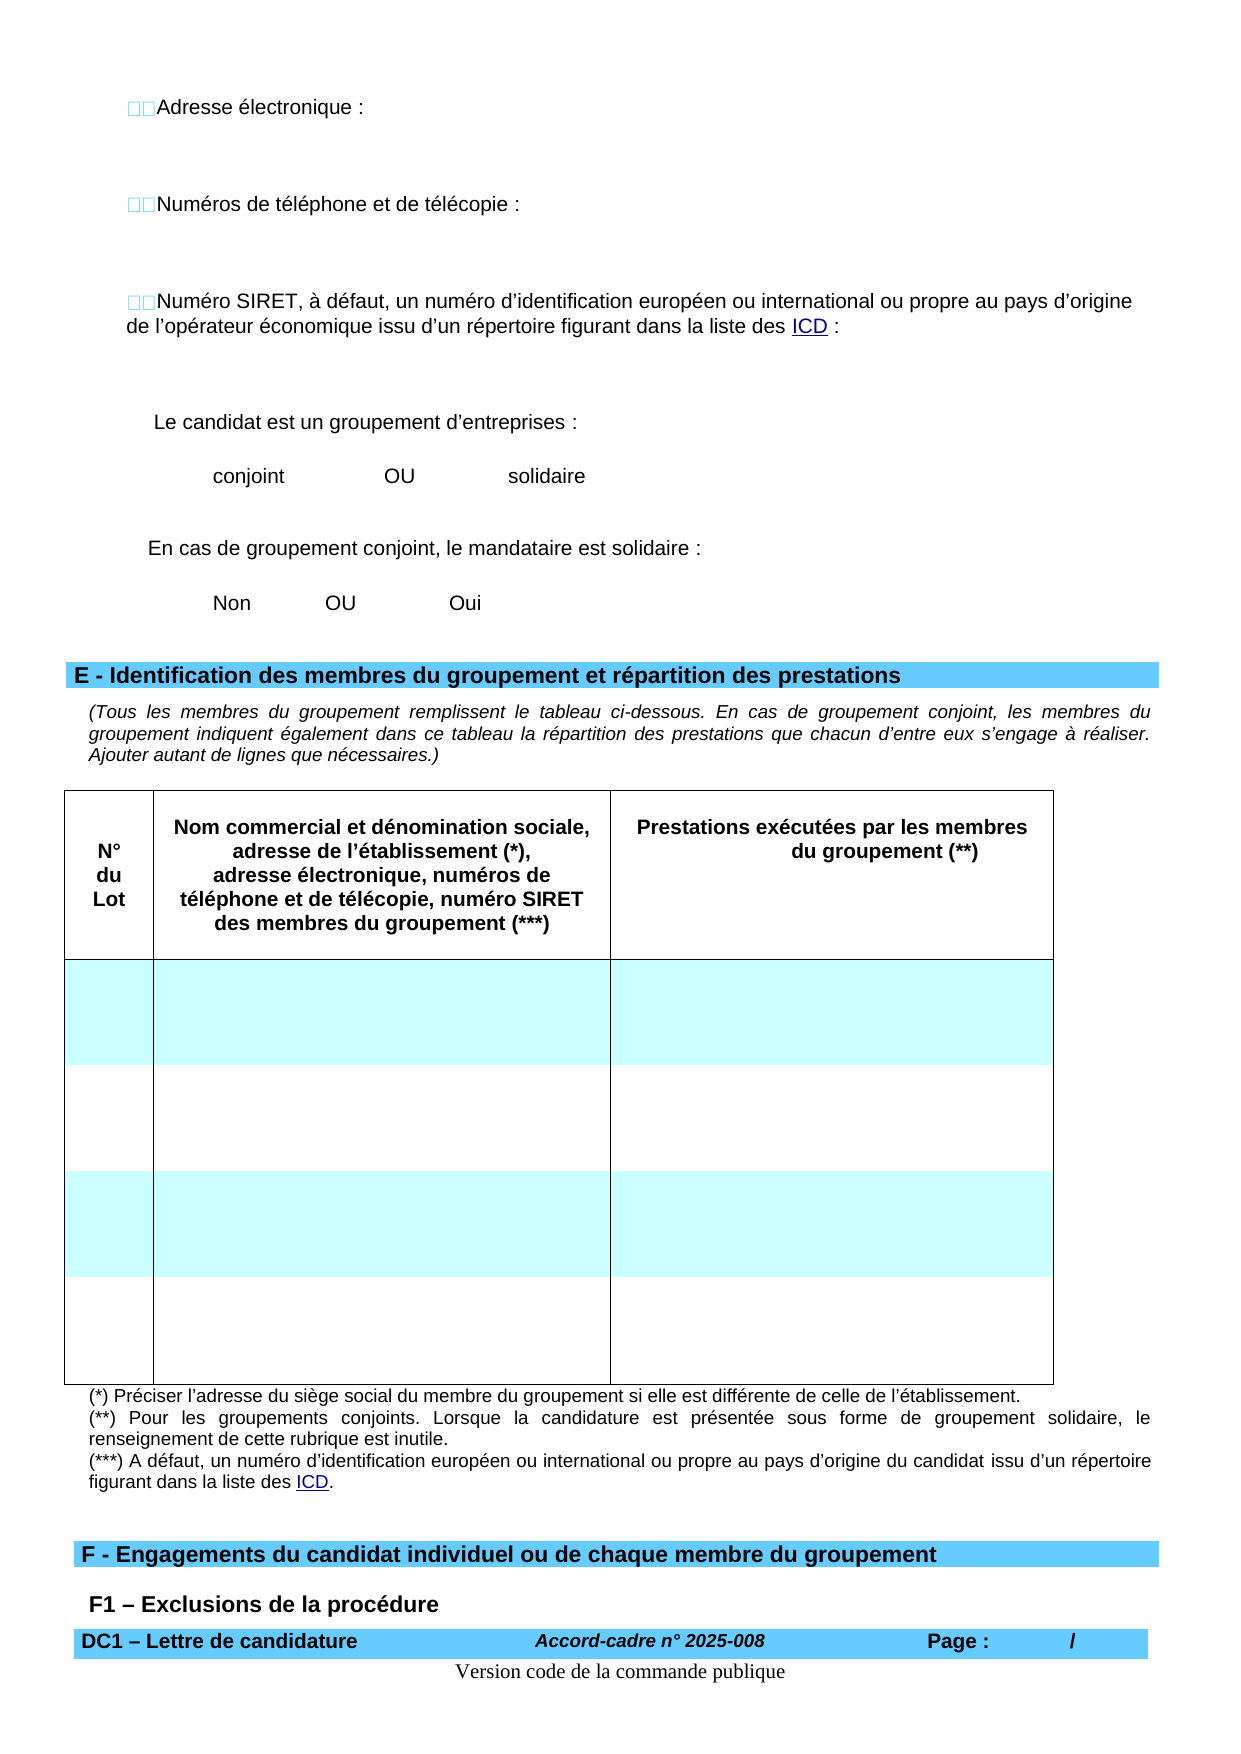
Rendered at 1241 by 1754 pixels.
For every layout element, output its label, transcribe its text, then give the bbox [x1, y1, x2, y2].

text (***) A défaut, un numéro d’identification européen ou international ou propre au pays d’origine du candidat issu d’un répertoire figurant dans la liste des ICD. [89, 1449, 1152, 1493]
table_header Nom commercial et dénomination sociale, adresse de l’établissement (*), adresse électronique, numéros de téléphone et de télécopie, numéro SIRET des membres du groupement (***) [154, 791, 610, 958]
table_header F - Engagements du candidat individuel ou de chaque membre du groupement [74, 1541, 1159, 1567]
text (**) Pour les groupements conjoints. Lorsque la candidature est présentée sous forme de groupement solidaire, le renseignement de cette rubrique est inutile. [89, 1406, 1152, 1449]
table_cell [611, 960, 1053, 1065]
text Le candidat est un groupement d’entreprises : [89, 410, 1152, 434]
text En cas de groupement conjoint, le mandataire est solidaire : [89, 536, 1152, 560]
text (*) Préciser l’adresse du siège social du membre du groupement si elle est différente de celle de l’établissement. [89, 1385, 1152, 1406]
table_header N° du Lot [65, 791, 153, 958]
table_cell [65, 1171, 153, 1277]
text Non OU Oui [148, 590, 1152, 614]
table_header E - Identification des membres du groupement et répartition des prestations [66, 662, 1159, 688]
text Numéro SIRET, à défaut, un numéro d’identification européen ou international ou propre au pays d’origine de l’opérateur économique issu d’un répertoire figurant dans la liste des ICD : [126, 289, 1152, 338]
table_cell [65, 960, 153, 1065]
table_cell [154, 1278, 610, 1384]
table_header Prestations exécutées par les membres du groupement (**) [611, 791, 1053, 958]
table_cell [611, 1278, 1053, 1384]
table_cell [154, 960, 610, 1065]
text F1 – Exclusions de la procédure [89, 1591, 1152, 1617]
table_cell [611, 1065, 1053, 1171]
text Numéros de téléphone et de télécopie : [126, 192, 1152, 217]
table_cell [65, 1278, 153, 1384]
text Adresse électronique : [126, 95, 1152, 120]
table_cell [65, 1065, 153, 1171]
table_cell [154, 1171, 610, 1277]
text (Tous les membres du groupement remplissent le tableau ci-dessous. En cas de groupement conjoint, les membres du groupement indiquent également dans ce tableau la répartition des prestations que chacun d’entre eux s’engage à réaliser. Ajouter autant de lignes que nécessaires.) [89, 701, 1152, 766]
text conjoint OU solidaire [148, 464, 1152, 488]
table_cell [154, 1065, 610, 1171]
table_cell [611, 1171, 1053, 1277]
